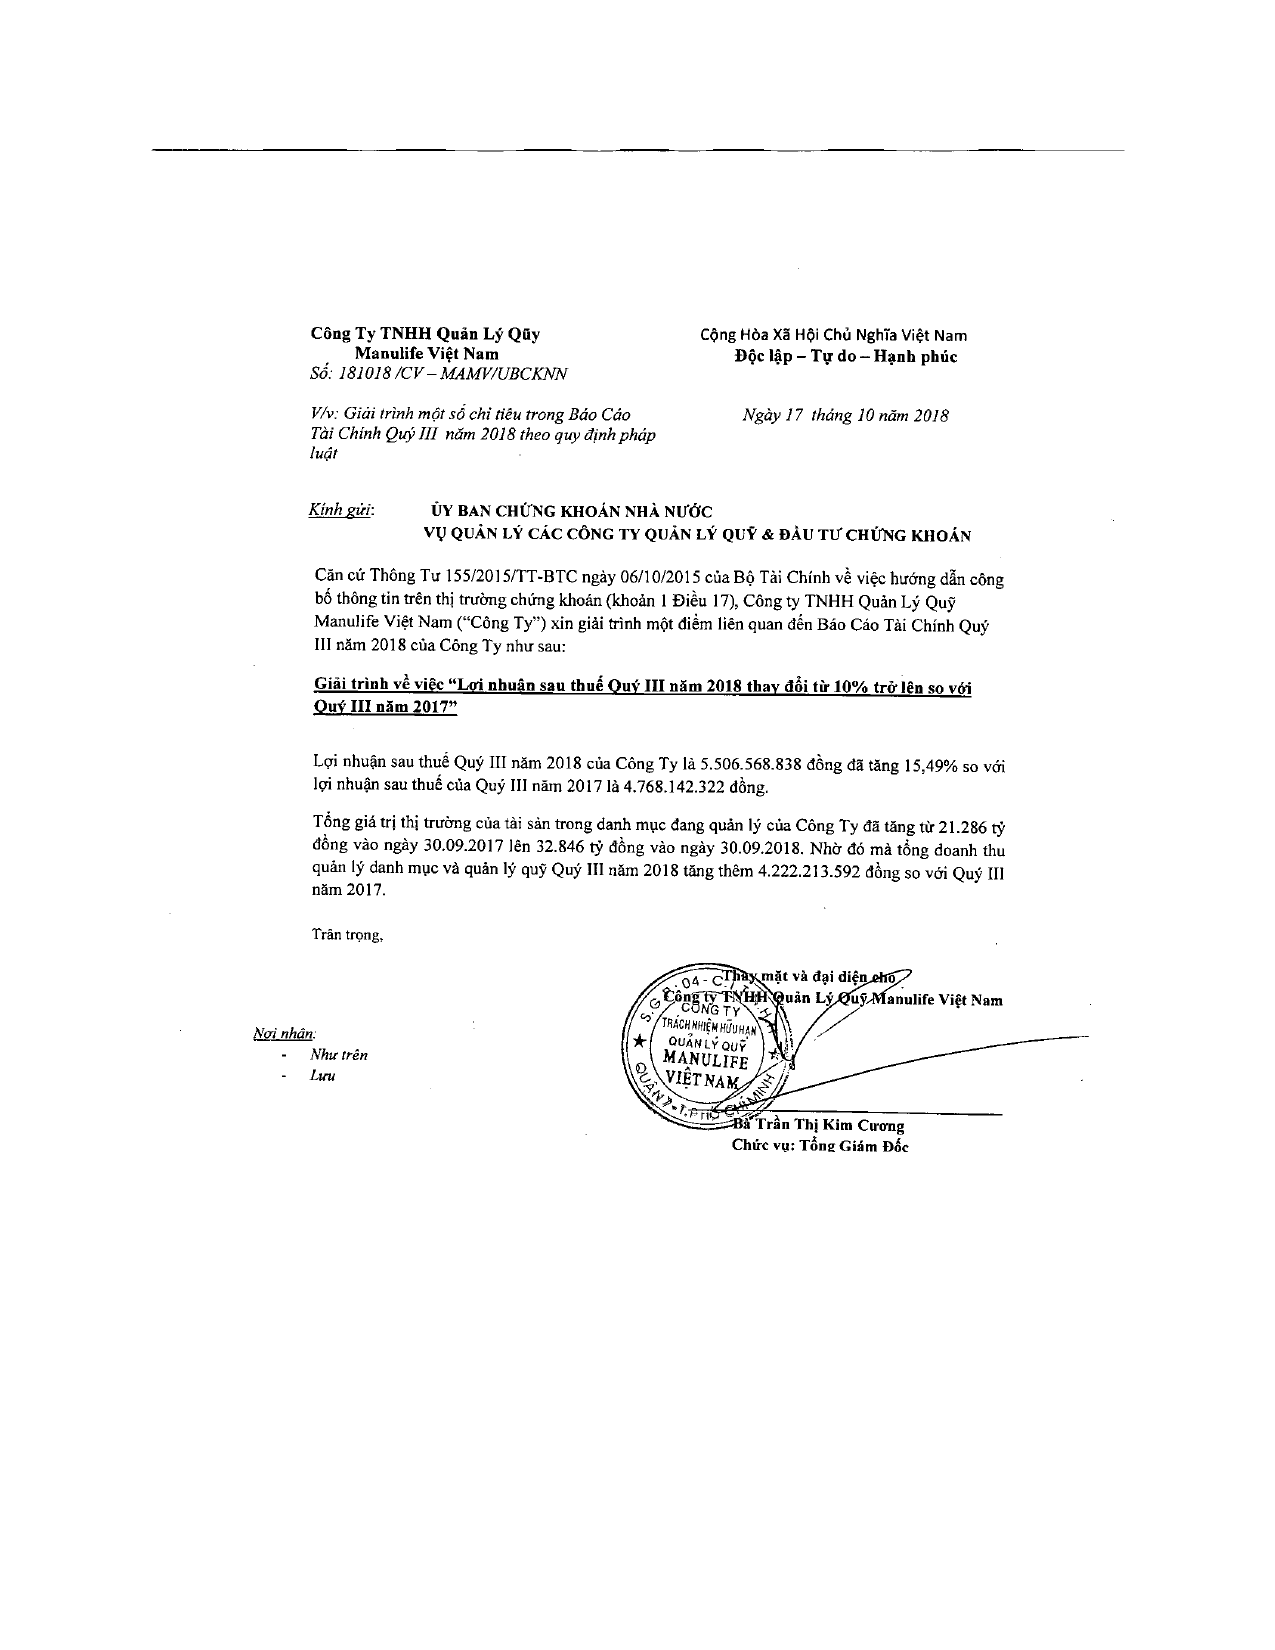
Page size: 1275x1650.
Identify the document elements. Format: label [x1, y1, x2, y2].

picture [150, 149, 1125, 1152]
